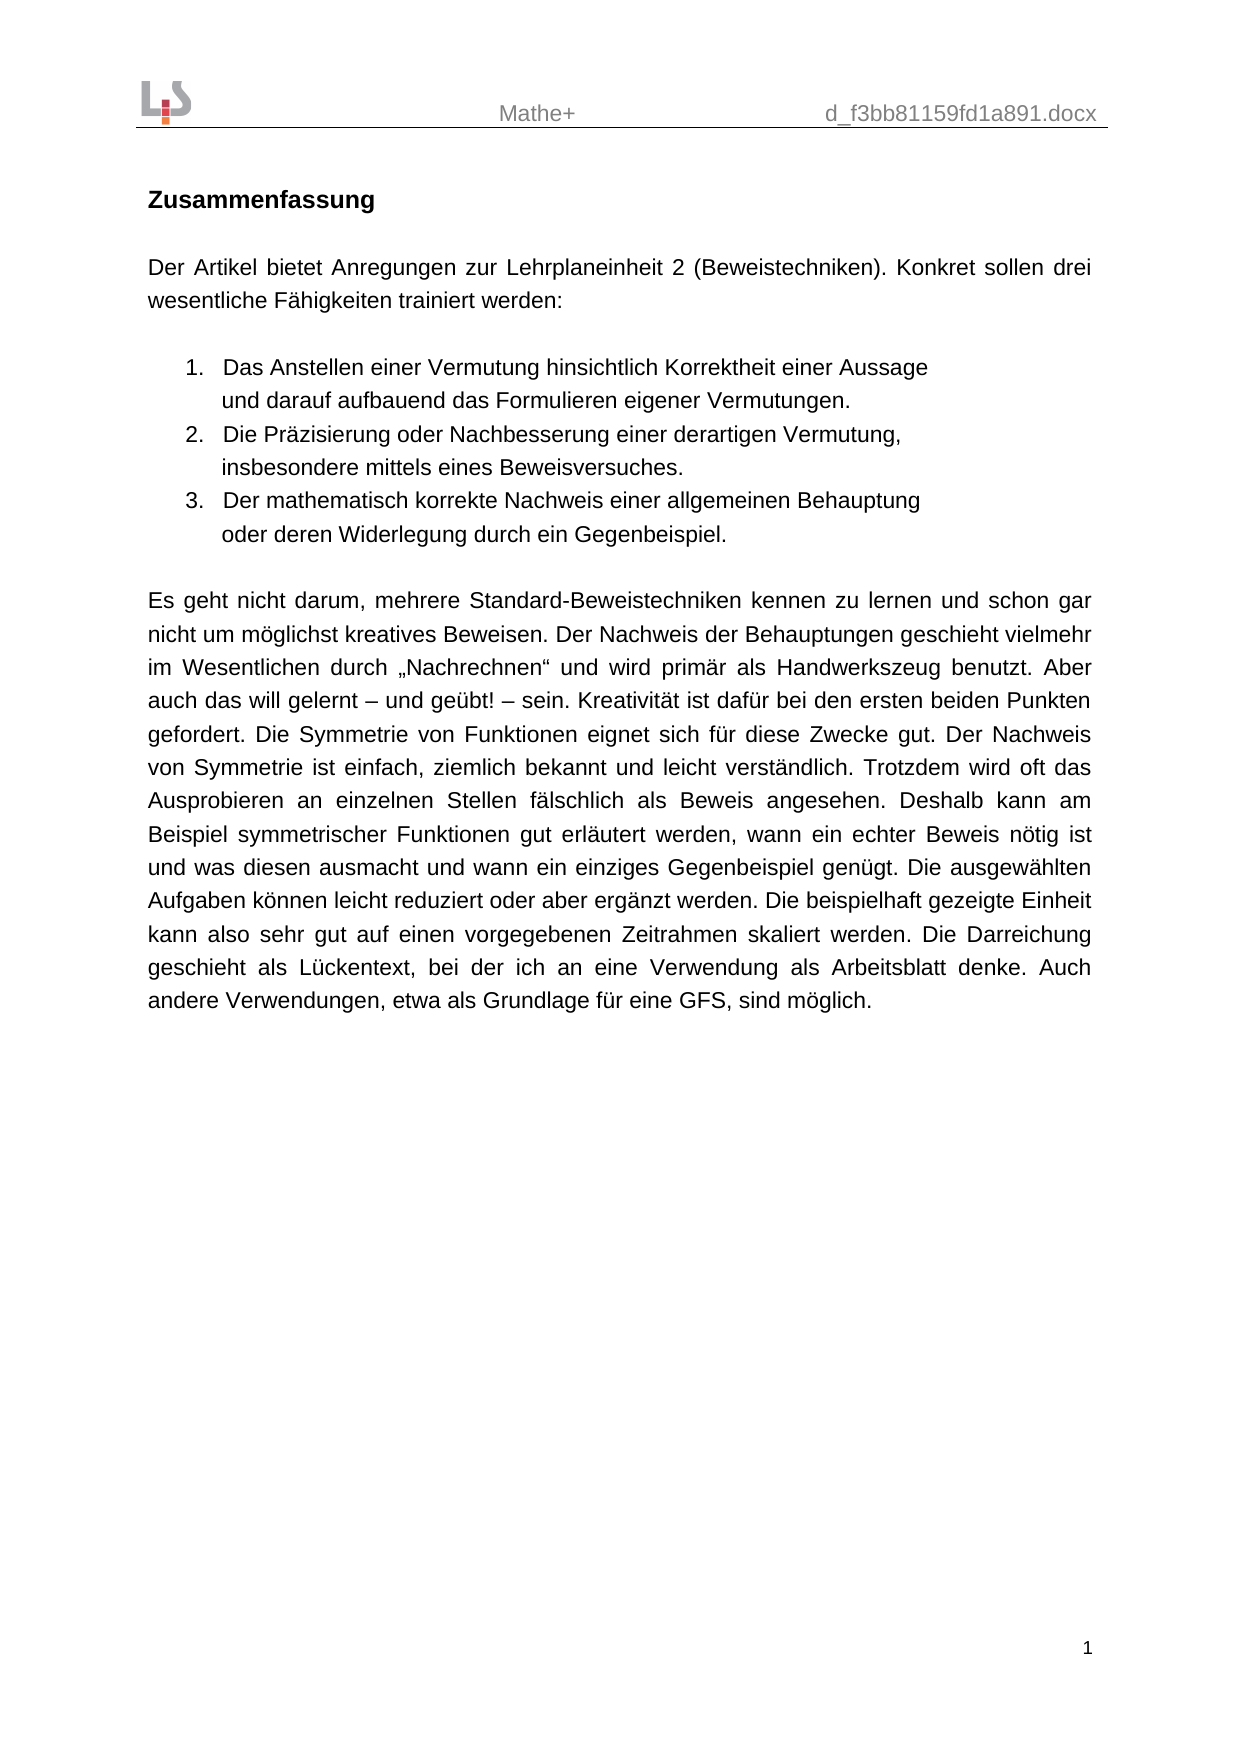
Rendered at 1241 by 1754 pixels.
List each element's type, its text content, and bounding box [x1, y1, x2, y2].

picture [141, 81, 192, 125]
text und darauf aufbauend das Formulieren eigener Vermutungen. [148, 380, 1092, 414]
text Der Artikel bietet Anregungen zur Lehrplaneinheit 2 (Beweistechniken). Konkret sollen drei wesentliche Fähigkeiten trainiert werden: [148, 247, 1092, 314]
text Zusammenfassung [148, 180, 1092, 214]
text oder deren Widerlegung durch ein Gegenbeispiel. [148, 514, 1092, 547]
list Das Anstellen einer Vermutung hinsichtlich Korrektheit einer Aussage [185, 347, 1092, 380]
list Die Präzisierung oder Nachbesserung einer derartigen Vermutung, [185, 414, 1092, 447]
text Es geht nicht darum, mehrere Standard-Beweistechniken kennen zu lernen und schon gar nicht um möglichst kreatives Beweisen. Der Nachweis der Behauptungen geschieht vielmehr im Wesentlichen durch „Nachrechnen“ und wird primär als Handwerkszeug benutzt. Aber auch das will gelernt – und geübt! – sein. Kreativität ist dafür bei den ersten beiden Punkten gefordert. Die Symmetrie von Funktionen eignet sich für diese Zwecke gut. Der Nachweis von Symmetrie ist einfach, ziemlich bekannt und leicht verständlich. Trotzdem wird oft das Ausprobieren an einzelnen Stellen fälschlich als Beweis angesehen. Deshalb kann am Beispiel symmetrischer Funktionen gut erläutert werden, wann ein echter Beweis nötig ist und was diesen ausmacht und wann ein einziges Gegenbeispiel genügt. Die ausgewählten Aufgaben können leicht reduziert oder aber ergänzt werden. Die beispielhaft gezeigte Einheit kann also sehr gut auf einen vorgegebenen Zeitrahmen skaliert werden. Die Darreichung geschieht als Lückentext, bei der ich an eine Verwendung als Arbeitsblatt denke. Auch andere Verwendungen, etwa als Grundlage für eine GFS, sind möglich. [148, 580, 1092, 1014]
list Der mathematisch korrekte Nachweis einer allgemeinen Behauptung [185, 480, 1092, 514]
text insbesondere mittels eines Beweisversuches. [148, 447, 1092, 480]
